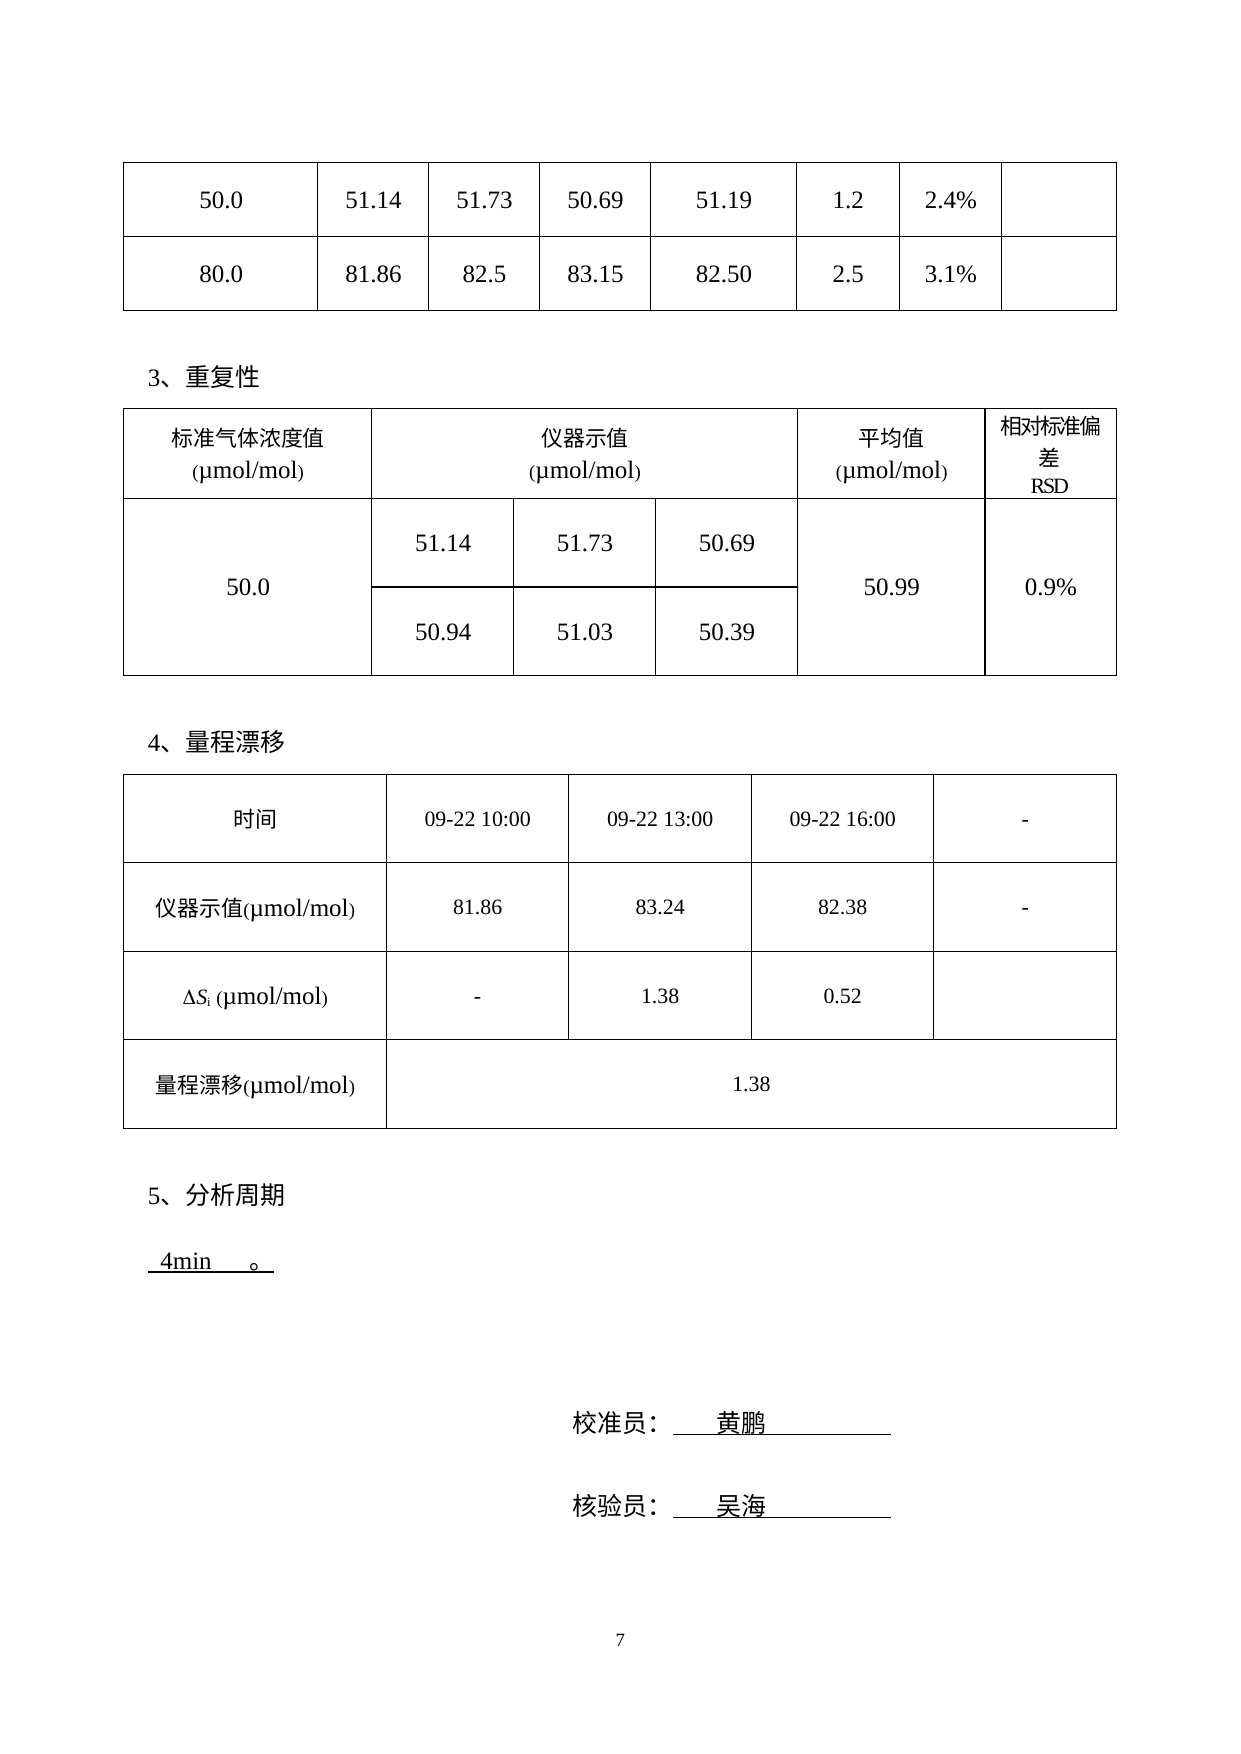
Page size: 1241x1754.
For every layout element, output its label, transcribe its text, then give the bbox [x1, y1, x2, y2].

table_cell 81.86 [318, 237, 428, 310]
table_header 09-22 13:00 [569, 775, 751, 862]
table_header 时间 [124, 775, 386, 862]
table_cell 83.15 [540, 237, 650, 310]
table_cell 50.69 [540, 163, 650, 236]
table_header - [934, 775, 1116, 862]
table_cell 80.0 [124, 237, 317, 310]
table_cell 1.2 [797, 163, 899, 236]
text 校准员： 黄鹏 [573, 1389, 1092, 1454]
table_cell [934, 952, 1116, 1039]
table_cell 51.03 [514, 588, 655, 675]
table_cell 81.86 [387, 863, 568, 951]
table_cell 82.5 [429, 237, 539, 310]
table_cell 51.14 [318, 163, 428, 236]
table_cell 82.38 [752, 863, 933, 951]
table_header 平均值 (µmol/mol) [798, 409, 984, 498]
table_cell 50.69 [656, 499, 797, 586]
table_cell 1.38 [387, 1040, 1116, 1128]
table_cell 50.0 [124, 163, 317, 236]
table_header 仪器示值 (µmol/mol) [372, 409, 797, 498]
table_cell 0.9% [986, 499, 1116, 675]
text 核验员： 吴海 [148, 1472, 1092, 1537]
table_cell 2.4% [900, 163, 1001, 236]
table_cell 50.94 [372, 588, 513, 675]
text 4、量程漂移 [148, 708, 1092, 773]
table_cell Si (µmol/mol) [124, 952, 386, 1039]
table_cell 量程漂移(µmol/mol) [124, 1040, 386, 1128]
table_cell 82.50 [651, 237, 796, 310]
table_cell [1002, 163, 1116, 236]
table_header 相对标准偏差 RSD [986, 409, 1116, 498]
text 4min 。 [148, 1226, 1092, 1291]
table_cell - [934, 863, 1116, 951]
table_cell - [387, 952, 568, 1039]
table_cell 仪器示值(µmol/mol) [124, 863, 386, 951]
table_header 09-22 16:00 [752, 775, 933, 862]
table_cell [1002, 237, 1116, 310]
table_cell 51.14 [372, 499, 513, 586]
table_header 09-22 10:00 [387, 775, 568, 862]
table_cell 50.39 [656, 588, 797, 675]
table_cell 1.38 [569, 952, 751, 1039]
table_cell 3.1% [900, 237, 1001, 310]
table_cell 2.5 [797, 237, 899, 310]
table_cell 50.99 [798, 499, 984, 675]
table_cell 51.73 [429, 163, 539, 236]
table_header 标准气体浓度值 (µmol/mol) [124, 409, 371, 498]
table_cell 51.19 [651, 163, 796, 236]
table_cell 50.0 [124, 499, 371, 675]
text 3、重复性 [148, 343, 1092, 408]
table_cell 51.73 [514, 499, 655, 586]
table_cell 83.24 [569, 863, 751, 951]
text 5、分析周期 [148, 1161, 1092, 1226]
table_cell 0.52 [752, 952, 933, 1039]
